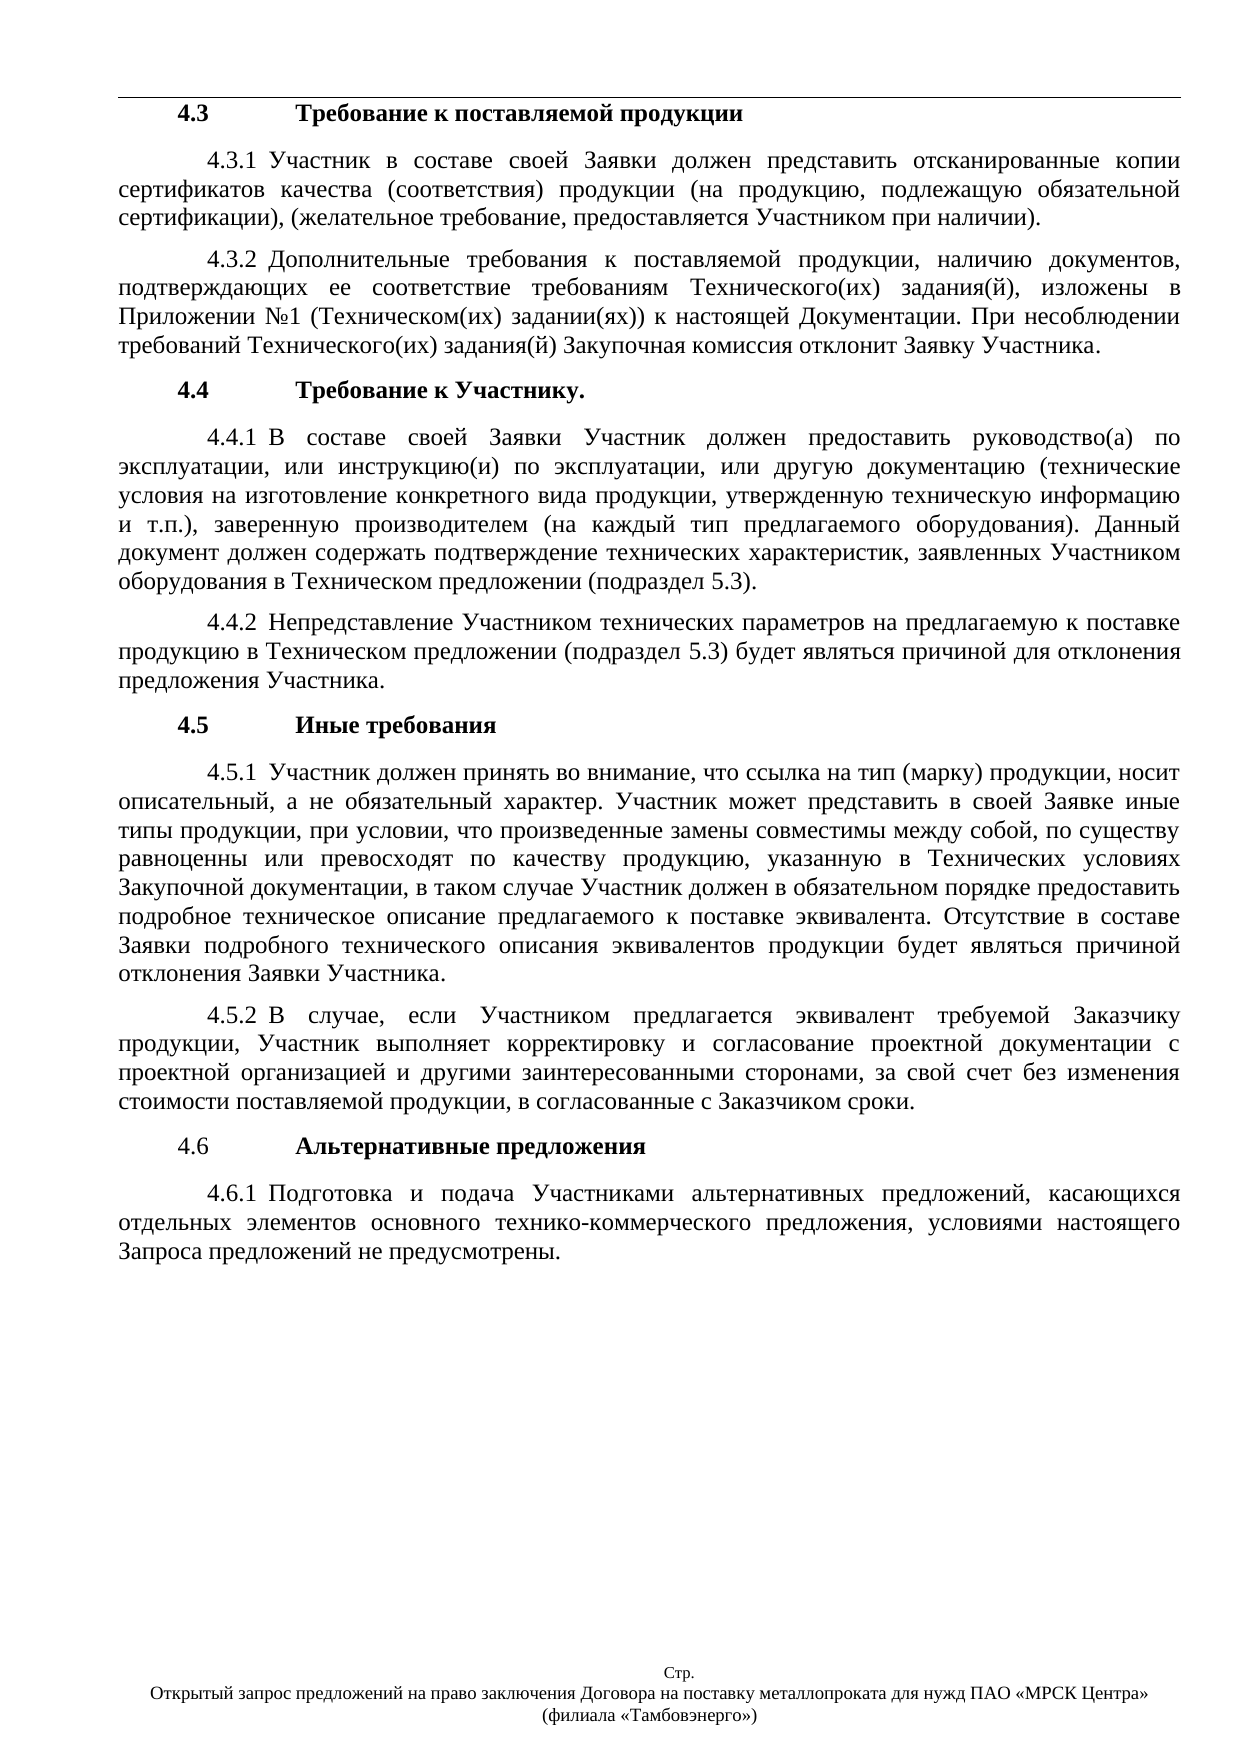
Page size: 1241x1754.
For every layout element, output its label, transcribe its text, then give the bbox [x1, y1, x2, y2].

subtitle Иные требования [177, 710, 1181, 739]
subtitle Участник в составе своей Заявки должен представить отсканированные копии сертификатов качества (соответствия) продукции (на продукцию, подлежащую обязательной сертификации), (желательное требование, предоставляется Участником при наличии). [118, 145, 1181, 231]
subtitle Требование к Участнику. [177, 375, 1181, 404]
subtitle Подготовка и подача Участниками альтернативных предложений, касающихся отдельных элементов основного технико-коммерческого предложения, условиями настоящего Запроса предложений не предусмотрены. [118, 1178, 1181, 1265]
subtitle В случае, если Участником предлагается эквивалент требуемой Заказчику продукции, Участник выполняет корректировку и согласование проектной документации с проектной организацией и другими заинтересованными сторонами, за свой счет без изменения стоимости поставляемой продукции, в согласованные с Заказчиком сроки. [118, 1000, 1181, 1115]
subtitle Дополнительные требования к поставляемой продукции, наличию документов, подтверждающих ее соответствие требованиям Технического(их) задания(й), изложены в Приложении №1 (Техническом(их) задании(ях)) к настоящей Документации. При несоблюдении требований Технического(их) задания(й) Закупочная комиссия отклонит Заявку Участника. [118, 244, 1181, 359]
subtitle Альтернативные предложения [177, 1131, 1181, 1160]
subtitle В составе своей Заявки Участник должен предоставить руководство(а) по эксплуатации, или инструкцию(и) по эксплуатации, или другую документацию (технические условия на изготовление конкретного вида продукции, утвержденную техническую информацию и т.п.), заверенную производителем (на каждый тип предлагаемого оборудования). Данный документ должен содержать подтверждение технических характеристик, заявленных Участником оборудования в Техническом предложении (подраздел 5.3). [118, 422, 1181, 595]
subtitle Непредставление Участником технических параметров на предлагаемую к поставке продукцию в Техническом предложении (подраздел 5.3) будет являться причиной для отклонения предложения Участника. [118, 607, 1181, 694]
subtitle Участник должен принять во внимание, что ссылка на тип (марку) продукции, носит описательный, а не обязательный характер. Участник может представить в своей Заявке иные типы продукции, при условии, что произведенные замены совместимы между собой, по существу равноценны или превосходят по качеству продукцию, указанную в Технических условиях Закупочной документации, в таком случае Участник должен в обязательном порядке предоставить подробное техническое описание предлагаемого к поставке эквивалента. Отсутствие в составе Заявки подробного технического описания эквивалентов продукции будет являться причиной отклонения Заявки Участника. [118, 757, 1181, 987]
subtitle Требование к поставляемой продукции [177, 98, 1181, 127]
